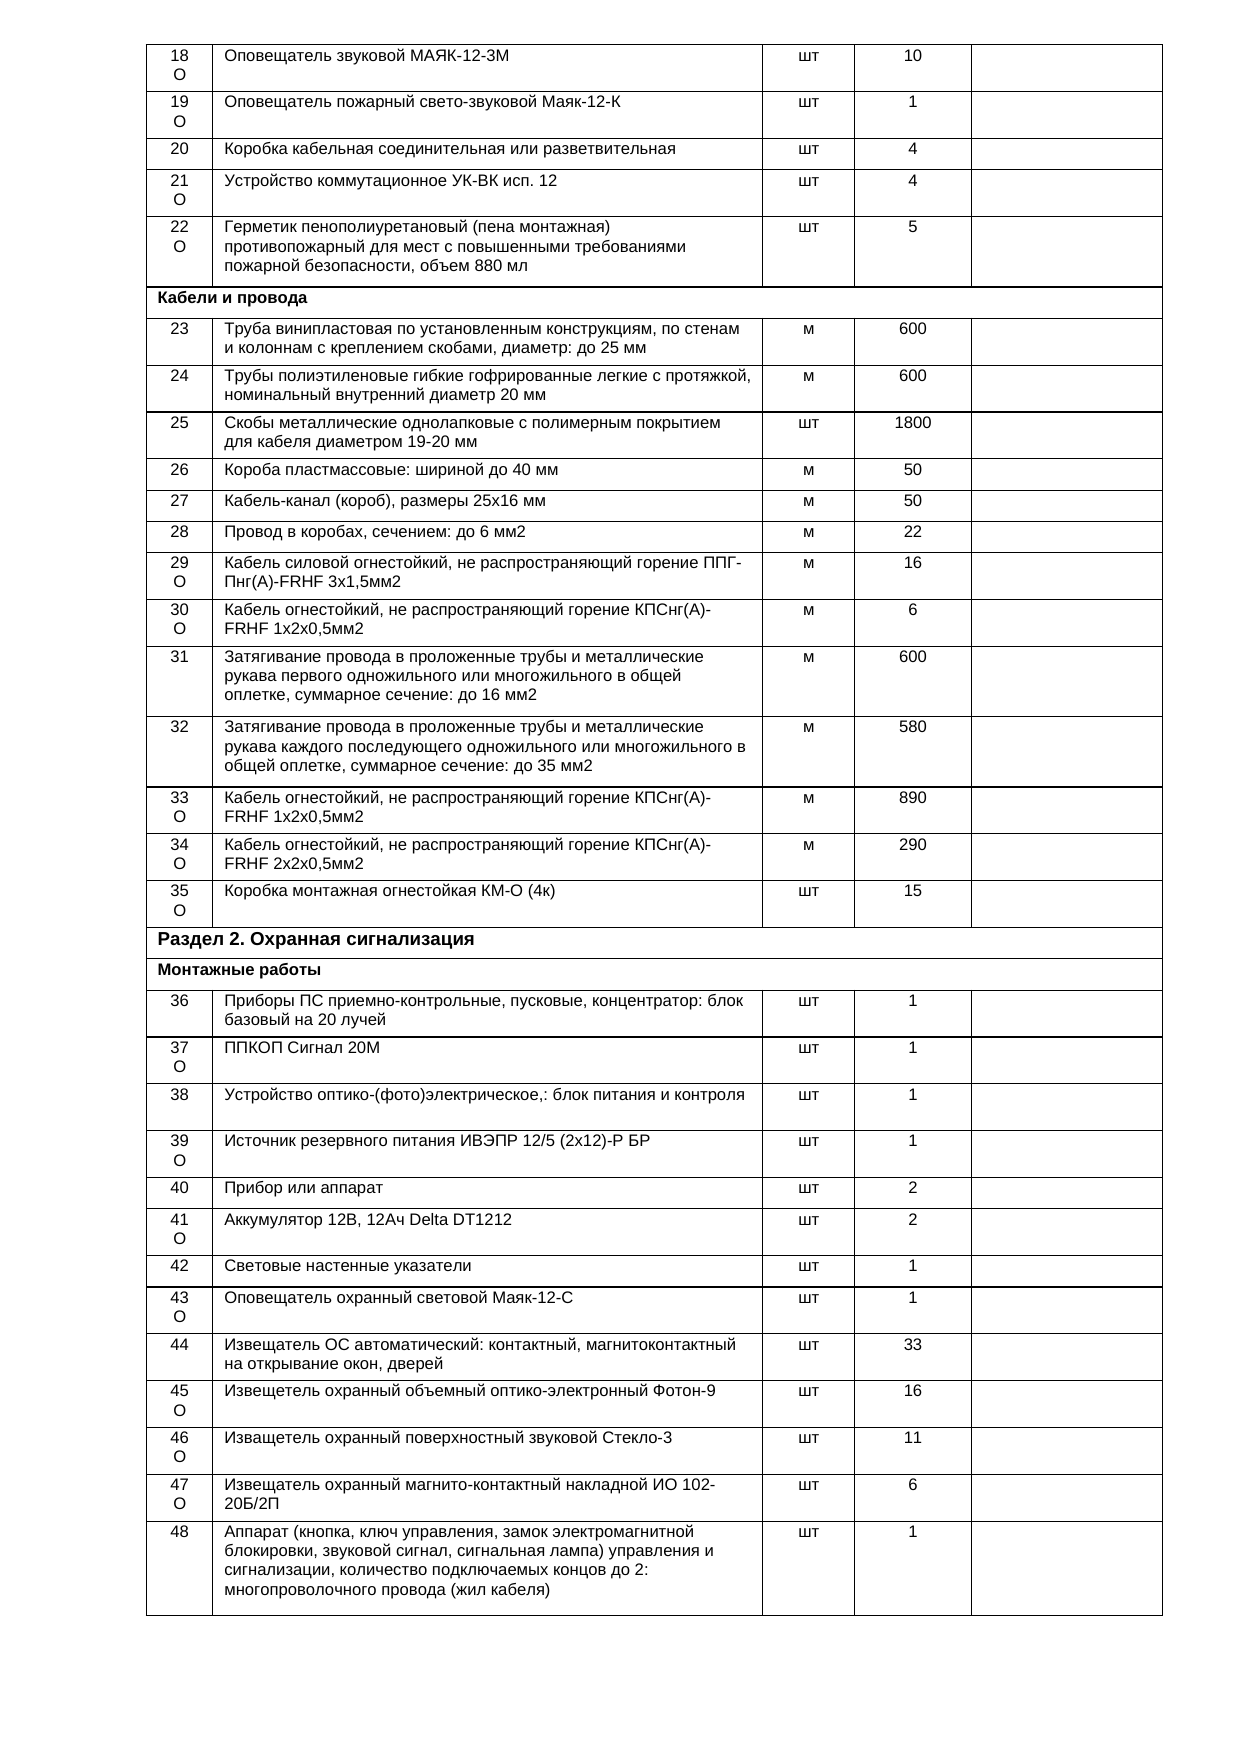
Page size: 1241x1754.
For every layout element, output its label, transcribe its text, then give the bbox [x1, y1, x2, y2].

table_cell 18 О [147, 45, 212, 91]
table_cell 1 [855, 991, 971, 1036]
table_cell 1 [855, 1256, 971, 1286]
table_cell 42 [147, 1256, 212, 1286]
table_cell 22 [855, 522, 971, 552]
table_cell [972, 45, 1162, 91]
table_cell шт [763, 1084, 854, 1130]
table_cell 1800 [855, 413, 971, 458]
table_cell [972, 366, 1162, 411]
table_cell 46 О [147, 1428, 212, 1474]
table_cell 27 [147, 491, 212, 521]
table_cell 37 О [147, 1038, 212, 1083]
table_cell 45 О [147, 1381, 212, 1427]
table_cell 6 [855, 1475, 971, 1521]
table_cell 28 [147, 522, 212, 552]
table_cell 21 О [147, 170, 212, 216]
table_cell [972, 92, 1162, 138]
table_cell Оповещатель пожарный свето-звуковой Маяк-12-К [213, 92, 762, 138]
table_cell 2 [855, 1178, 971, 1208]
table_cell [972, 522, 1162, 552]
table_cell шт [763, 217, 854, 286]
table_cell [972, 991, 1162, 1036]
table_cell 38 [147, 1084, 212, 1130]
table_cell Извещатель ОС автоматический: контактный, магнитоконтактный на открывание окон, дверей [213, 1334, 762, 1380]
table_cell 35 О [147, 881, 212, 927]
table_cell 11 [855, 1428, 971, 1474]
table_cell Устройство коммутационное УК-ВК исп. 12 [213, 170, 762, 216]
table_cell Раздел 2. Охранная сигнализация [147, 928, 1162, 958]
table_cell Кабели и провода [147, 288, 1162, 318]
table_cell шт [763, 1256, 854, 1286]
table_cell [972, 1522, 1162, 1614]
table_cell 24 [147, 366, 212, 411]
table_cell [972, 788, 1162, 833]
table_cell Коробка кабельная соединительная или разветвительная [213, 139, 762, 169]
table_cell Кабель огнестойкий, не распространяющий горение КПСнг(А)-FRHF 1х2х0,5мм2 [213, 788, 762, 833]
table_cell [972, 647, 1162, 716]
table_cell Извещетель охранный объемный оптико-электронный Фотон-9 [213, 1381, 762, 1427]
table_cell 23 [147, 319, 212, 364]
table_cell [972, 1084, 1162, 1130]
table_cell Кабель огнестойкий, не распространяющий горение КПСнг(А)-FRHF 1х2х0,5мм2 [213, 600, 762, 646]
table_cell 1 [855, 1131, 971, 1177]
table_cell 4 [855, 139, 971, 169]
table_cell 33 О [147, 788, 212, 833]
table_cell Устройство оптико-(фото)электрическое,: блок питания и контроля [213, 1084, 762, 1130]
table_cell 33 [855, 1334, 971, 1380]
table_cell 4 [855, 170, 971, 216]
table_cell м [763, 366, 854, 411]
table_cell 29 О [147, 553, 212, 599]
table_cell [972, 1038, 1162, 1083]
table_cell 22 О [147, 217, 212, 286]
table_cell Оповещатель звуковой МАЯК-12-3М [213, 45, 762, 91]
table_cell Кабель-канал (короб), размеры 25х16 мм [213, 491, 762, 521]
table_cell Затягивание провода в проложенные трубы и металлические рукава первого одножильного или многожильного в общей оплетке, суммарное сечение: до 16 мм2 [213, 647, 762, 716]
table_cell 15 [855, 881, 971, 927]
table_cell Аккумулятор 12В, 12Ач Delta DT1212 [213, 1209, 762, 1255]
table_cell [972, 459, 1162, 489]
table_cell м [763, 522, 854, 552]
table_cell 16 [855, 553, 971, 599]
table_cell шт [763, 1131, 854, 1177]
table_cell [972, 1256, 1162, 1286]
table_cell 50 [855, 459, 971, 489]
table_cell 5 [855, 217, 971, 286]
table_cell м [763, 319, 854, 364]
table_cell 31 [147, 647, 212, 716]
table_cell [972, 600, 1162, 646]
table_cell [972, 1288, 1162, 1333]
table_cell [972, 319, 1162, 364]
table_cell м [763, 600, 854, 646]
table_cell м [763, 788, 854, 833]
table_cell Изващетель охранный поверхностный звуковой Стекло-3 [213, 1428, 762, 1474]
table_cell шт [763, 92, 854, 138]
table_cell 1 [855, 92, 971, 138]
table_cell [972, 170, 1162, 216]
table_cell шт [763, 1178, 854, 1208]
table_cell [972, 217, 1162, 286]
table_cell [972, 491, 1162, 521]
table_cell 10 [855, 45, 971, 91]
table_cell 40 [147, 1178, 212, 1208]
table_cell 1 [855, 1038, 971, 1083]
table_cell [972, 1334, 1162, 1380]
table_cell 890 [855, 788, 971, 833]
table_cell 1 [855, 1522, 971, 1614]
table_cell Источник резервного питания ИВЭПР 12/5 (2х12)-Р БР [213, 1131, 762, 1177]
table_cell 2 [855, 1209, 971, 1255]
table_cell ППКОП Сигнал 20М [213, 1038, 762, 1083]
table_cell 1 [855, 1288, 971, 1333]
table_cell 20 [147, 139, 212, 169]
table_cell Скобы металлические однолапковые с полимерным покрытием для кабеля диаметром 19-20 мм [213, 413, 762, 458]
table_cell [972, 1475, 1162, 1521]
table_cell 19 О [147, 92, 212, 138]
table_cell 600 [855, 366, 971, 411]
table_cell шт [763, 139, 854, 169]
table_cell Аппарат (кнопка, ключ управления, замок электромагнитной блокировки, звуковой сигнал, сигнальная лампа) управления и сигнализации, количество подключаемых концов до 2: многопроволочного провода (жил кабеля) [213, 1522, 762, 1614]
table_cell [972, 1428, 1162, 1474]
table_cell 47 О [147, 1475, 212, 1521]
table_cell Кабель силовой огнестойкий, не распространяющий горение ППГ-Пнг(А)-FRHF 3х1,5мм2 [213, 553, 762, 599]
table_cell шт [763, 45, 854, 91]
table_cell 290 [855, 834, 971, 880]
table_cell 48 [147, 1522, 212, 1614]
table_cell Короба пластмассовые: шириной до 40 мм [213, 459, 762, 489]
table_cell 43 О [147, 1288, 212, 1333]
table_cell шт [763, 991, 854, 1036]
table_cell 44 [147, 1334, 212, 1380]
table_cell Извещатель охранный магнито-контактный накладной ИО 102-20Б/2П [213, 1475, 762, 1521]
table_cell [972, 1178, 1162, 1208]
table_cell 32 [147, 717, 212, 786]
table_cell 41 О [147, 1209, 212, 1255]
table_cell [972, 1209, 1162, 1255]
table_cell 1 [855, 1084, 971, 1130]
table_cell шт [763, 1038, 854, 1083]
table_cell 600 [855, 319, 971, 364]
table_cell шт [763, 1334, 854, 1380]
table_cell Световые настенные указатели [213, 1256, 762, 1286]
table_cell шт [763, 1522, 854, 1614]
table_cell 600 [855, 647, 971, 716]
table_cell шт [763, 1381, 854, 1427]
table_cell 25 [147, 413, 212, 458]
table_cell 30 О [147, 600, 212, 646]
table_cell шт [763, 881, 854, 927]
table_cell Затягивание провода в проложенные трубы и металлические рукава каждого последующего одножильного или многожильного в общей оплетке, суммарное сечение: до 35 мм2 [213, 717, 762, 786]
table_cell шт [763, 1428, 854, 1474]
table_cell Труба винипластовая по установленным конструкциям, по стенам и колоннам с креплением скобами, диаметр: до 25 мм [213, 319, 762, 364]
table_cell м [763, 459, 854, 489]
table_cell шт [763, 170, 854, 216]
table_cell Прибор или аппарат [213, 1178, 762, 1208]
table_cell 39 О [147, 1131, 212, 1177]
table_cell [972, 413, 1162, 458]
table_cell м [763, 647, 854, 716]
table_cell 50 [855, 491, 971, 521]
table_cell 16 [855, 1381, 971, 1427]
table_cell шт [763, 1288, 854, 1333]
table_cell [972, 1131, 1162, 1177]
table_cell 34 О [147, 834, 212, 880]
table_cell Коробка монтажная огнестойкая КМ-О (4к) [213, 881, 762, 927]
table_cell [972, 139, 1162, 169]
table_cell Герметик пенополиуретановый (пена монтажная) противопожарный для мест с повышенными требованиями пожарной безопасности, объем 880 мл [213, 217, 762, 286]
table_cell Приборы ПС приемно-контрольные, пусковые, концентратор: блок базовый на 20 лучей [213, 991, 762, 1036]
table_cell Монтажные работы [147, 959, 1162, 989]
table_cell шт [763, 1475, 854, 1521]
table_cell шт [763, 1209, 854, 1255]
table_cell 580 [855, 717, 971, 786]
table_cell [972, 1381, 1162, 1427]
table_cell 36 [147, 991, 212, 1036]
table_cell [972, 717, 1162, 786]
table_cell Провод в коробах, сечением: до 6 мм2 [213, 522, 762, 552]
table_cell 6 [855, 600, 971, 646]
table_cell 26 [147, 459, 212, 489]
table_cell м [763, 834, 854, 880]
table_cell м [763, 491, 854, 521]
table_cell [972, 834, 1162, 880]
table_cell шт [763, 413, 854, 458]
table_cell м [763, 553, 854, 599]
table_cell [972, 881, 1162, 927]
table_cell м [763, 717, 854, 786]
table_cell [972, 553, 1162, 599]
table_cell Трубы полиэтиленовые гибкие гофрированные легкие с протяжкой, номинальный внутренний диаметр 20 мм [213, 366, 762, 411]
table_cell Кабель огнестойкий, не распространяющий горение КПСнг(А)-FRHF 2х2х0,5мм2 [213, 834, 762, 880]
table_cell Оповещатель охранный световой Маяк-12-С [213, 1288, 762, 1333]
